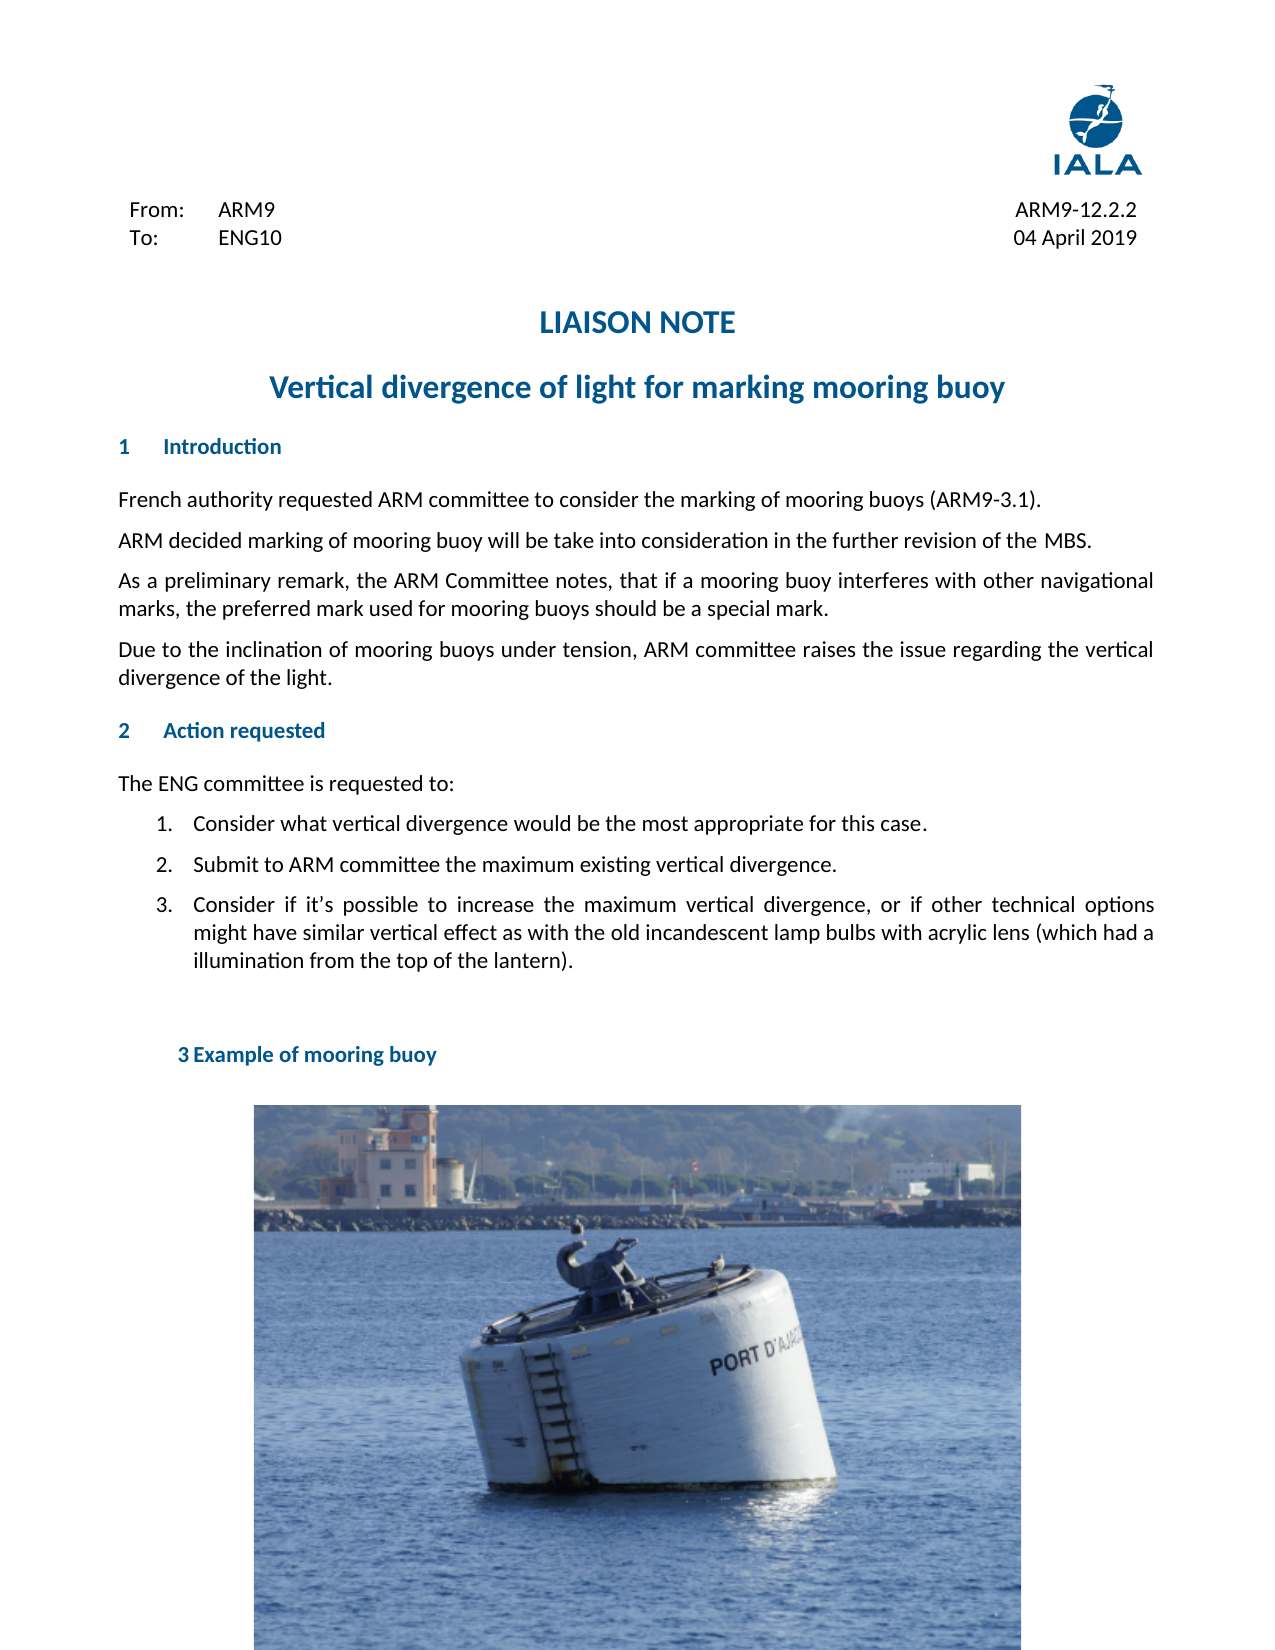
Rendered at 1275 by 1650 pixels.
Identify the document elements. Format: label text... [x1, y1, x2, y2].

title LIAISON NOTE [118, 301, 1157, 341]
text As a preliminary remark, the ARM Committee notes, that if a mooring buoy interferes with other navigational marks, the preferred mark used for mooring buoys should be a special mark. [118, 566, 1157, 622]
table_cell 04 April 2019 [579, 223, 1148, 251]
subtitle Example of mooring buoy [177, 1040, 1157, 1068]
text The ENG committee is requested to: [118, 769, 1157, 797]
text French authority requested ARM committee to consider the marking of mooring buoys (ARM9-3.1). [118, 485, 1157, 513]
subtitle Introduction [118, 432, 1157, 460]
text ARM decided marking of mooring buoy will be take into consideration in the further revision of the MBS. [118, 526, 1157, 554]
table_header From: ARM9 [118, 195, 579, 223]
list Submit to ARM committee the maximum existing vertical divergence. [156, 850, 1157, 878]
picture [1034, 75, 1157, 195]
list Consider if it’s possible to increase the maximum vertical divergence, or if other technical options might have similar vertical effect as with the old incandescent lamp bulbs with acrylic lens (which had a illumination from the top of the lantern). [156, 890, 1157, 974]
picture [253, 1105, 1022, 1650]
table_cell To: ENG10 [118, 223, 579, 251]
table_header ARM9-12.2.2 [579, 195, 1148, 223]
text Due to the inclination of mooring buoys under tension, ARM committee raises the issue regarding the vertical divergence of the light. [118, 635, 1157, 691]
title Vertical divergence of light for marking mooring buoy [118, 366, 1157, 407]
subtitle Action requested [118, 716, 1157, 744]
list Consider what vertical divergence would be the most appropriate for this case. [156, 809, 1157, 837]
